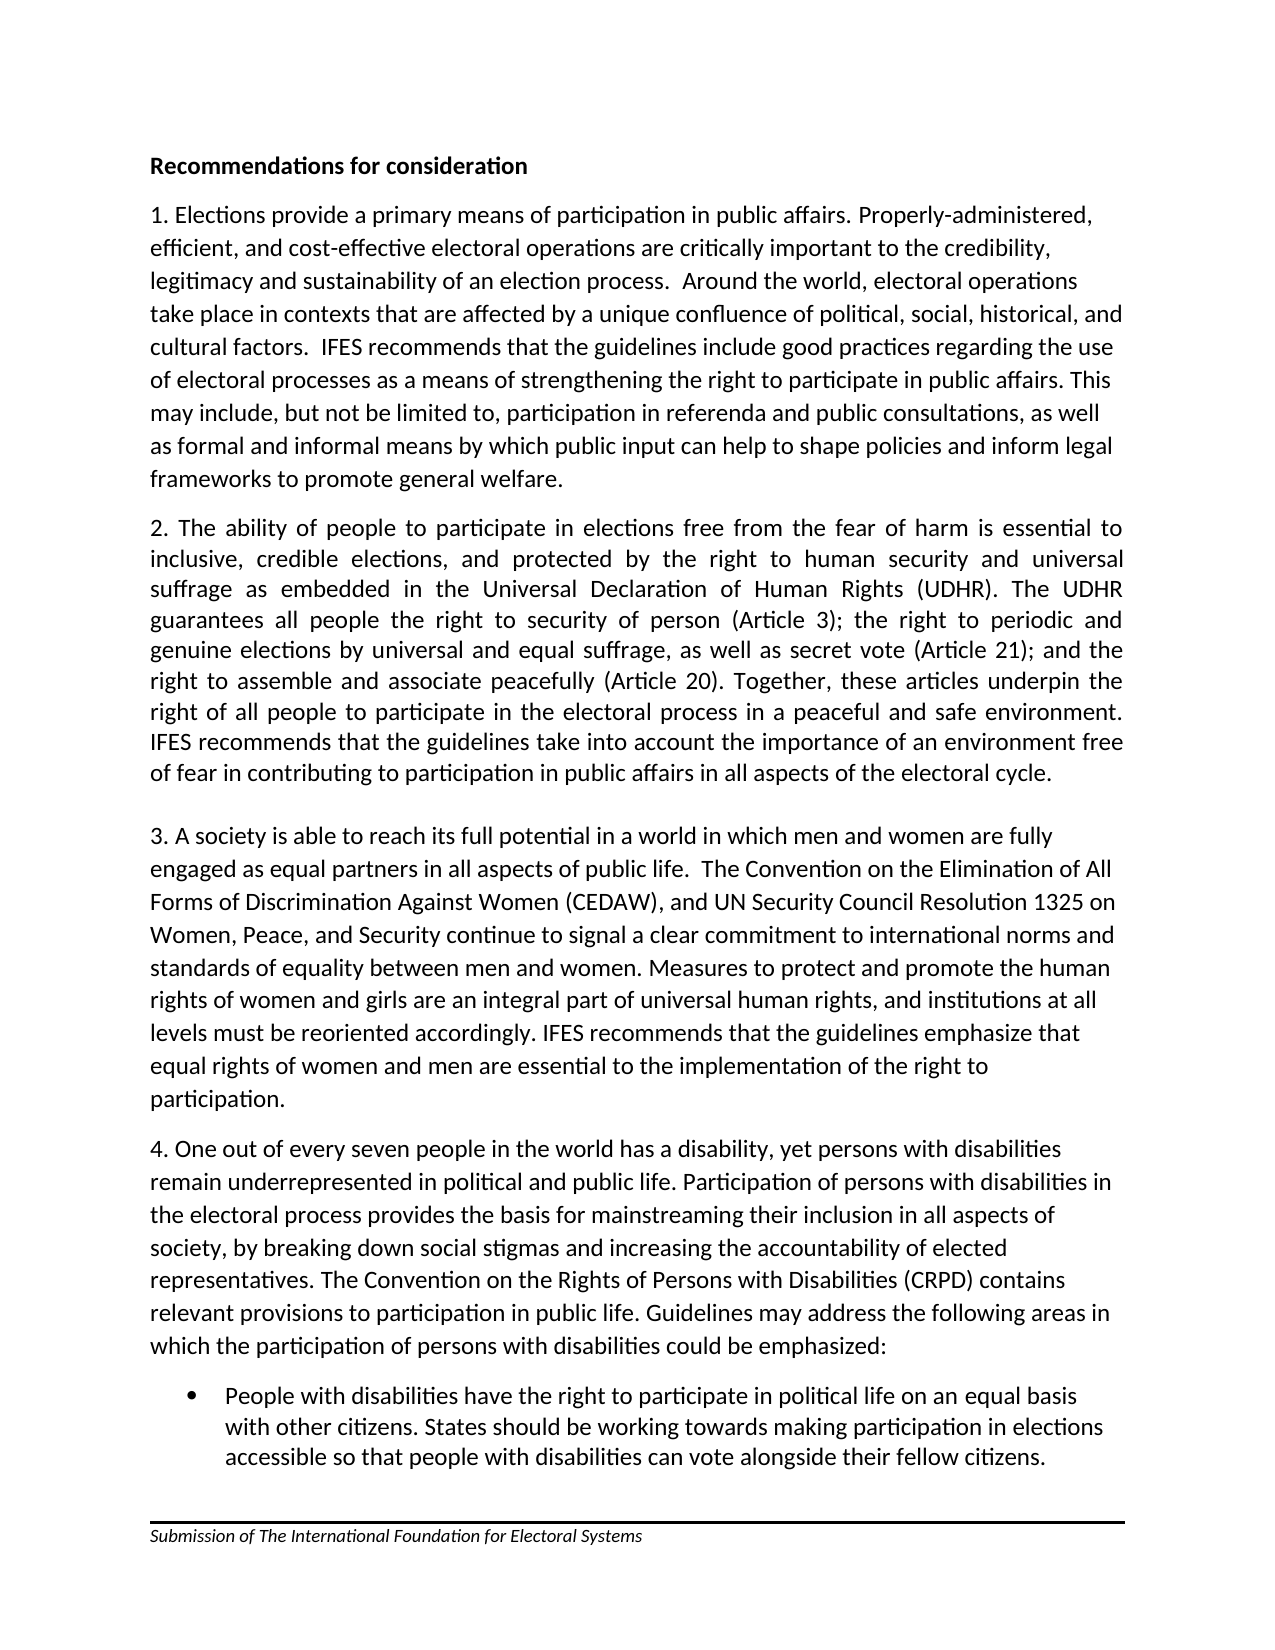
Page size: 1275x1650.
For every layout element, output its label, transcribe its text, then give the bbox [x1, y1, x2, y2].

text 2. The ability of people to participate in elections free from the fear of harm is essential to inclusive, credible elections, and protected by the right to human security and universal suffrage as embedded in the Universal Declaration of Human Rights (UDHR). The UDHR guarantees all people the right to security of person (Article 3); the right to periodic and genuine elections by universal and equal suffrage, as well as secret vote (Article 21); and the right to assemble and associate peacefully (Article 20). Together, these articles underpin the right of all people to participate in the electoral process in a peaceful and safe environment. IFES recommends that the guidelines take into account the importance of an environment free of fear in contributing to participation in public affairs in all aspects of the electoral cycle. [150, 512, 1125, 787]
text 3. A society is able to reach its full potential in a world in which men and women are fully engaged as equal partners in all aspects of public life. The Convention on the Elimination of All Forms of Discrimination Against Women (CEDAW), and UN Security Council Resolution 1325 on Women, Peace, and Security continue to signal a clear commitment to international norms and standards of equality between men and women. Measures to protect and promote the human rights of women and girls are an integral part of universal human rights, and institutions at all levels must be reoriented accordingly. IFES recommends that the guidelines emphasize that equal rights of women and men are essential to the implementation of the right to participation. [150, 820, 1125, 1114]
text Recommendations for consideration [150, 150, 1125, 181]
text 1. Elections provide a primary means of participation in public affairs. Properly-administered, efficient, and cost-effective electoral operations are critically important to the credibility, legitimacy and sustainability of an election process. Around the world, electoral operations take place in contexts that are affected by a unique confluence of political, social, historical, and cultural factors. IFES recommends that the guidelines include good practices regarding the use of electoral processes as a means of strengthening the right to participate in public affairs. This may include, but not be limited to, participation in referenda and public consultations, as well as formal and informal means by which public input can help to shape policies and inform legal frameworks to promote general welfare. [150, 199, 1125, 493]
list People with disabilities have the right to participate in political life on an equal basis with other citizens. States should be working towards making participation in elections accessible so that people with disabilities can vote alongside their fellow citizens. [187, 1380, 1125, 1472]
text 4. One out of every seven people in the world has a disability, yet persons with disabilities remain underrepresented in political and public life. Participation of persons with disabilities in the electoral process provides the basis for mainstreaming their inclusion in all aspects of society, by breaking down social stigmas and increasing the accountability of elected representatives. The Convention on the Rights of Persons with Disabilities (CRPD) contains relevant provisions to participation in public life. Guidelines may address the following areas in which the participation of persons with disabilities could be emphasized: [150, 1133, 1125, 1361]
